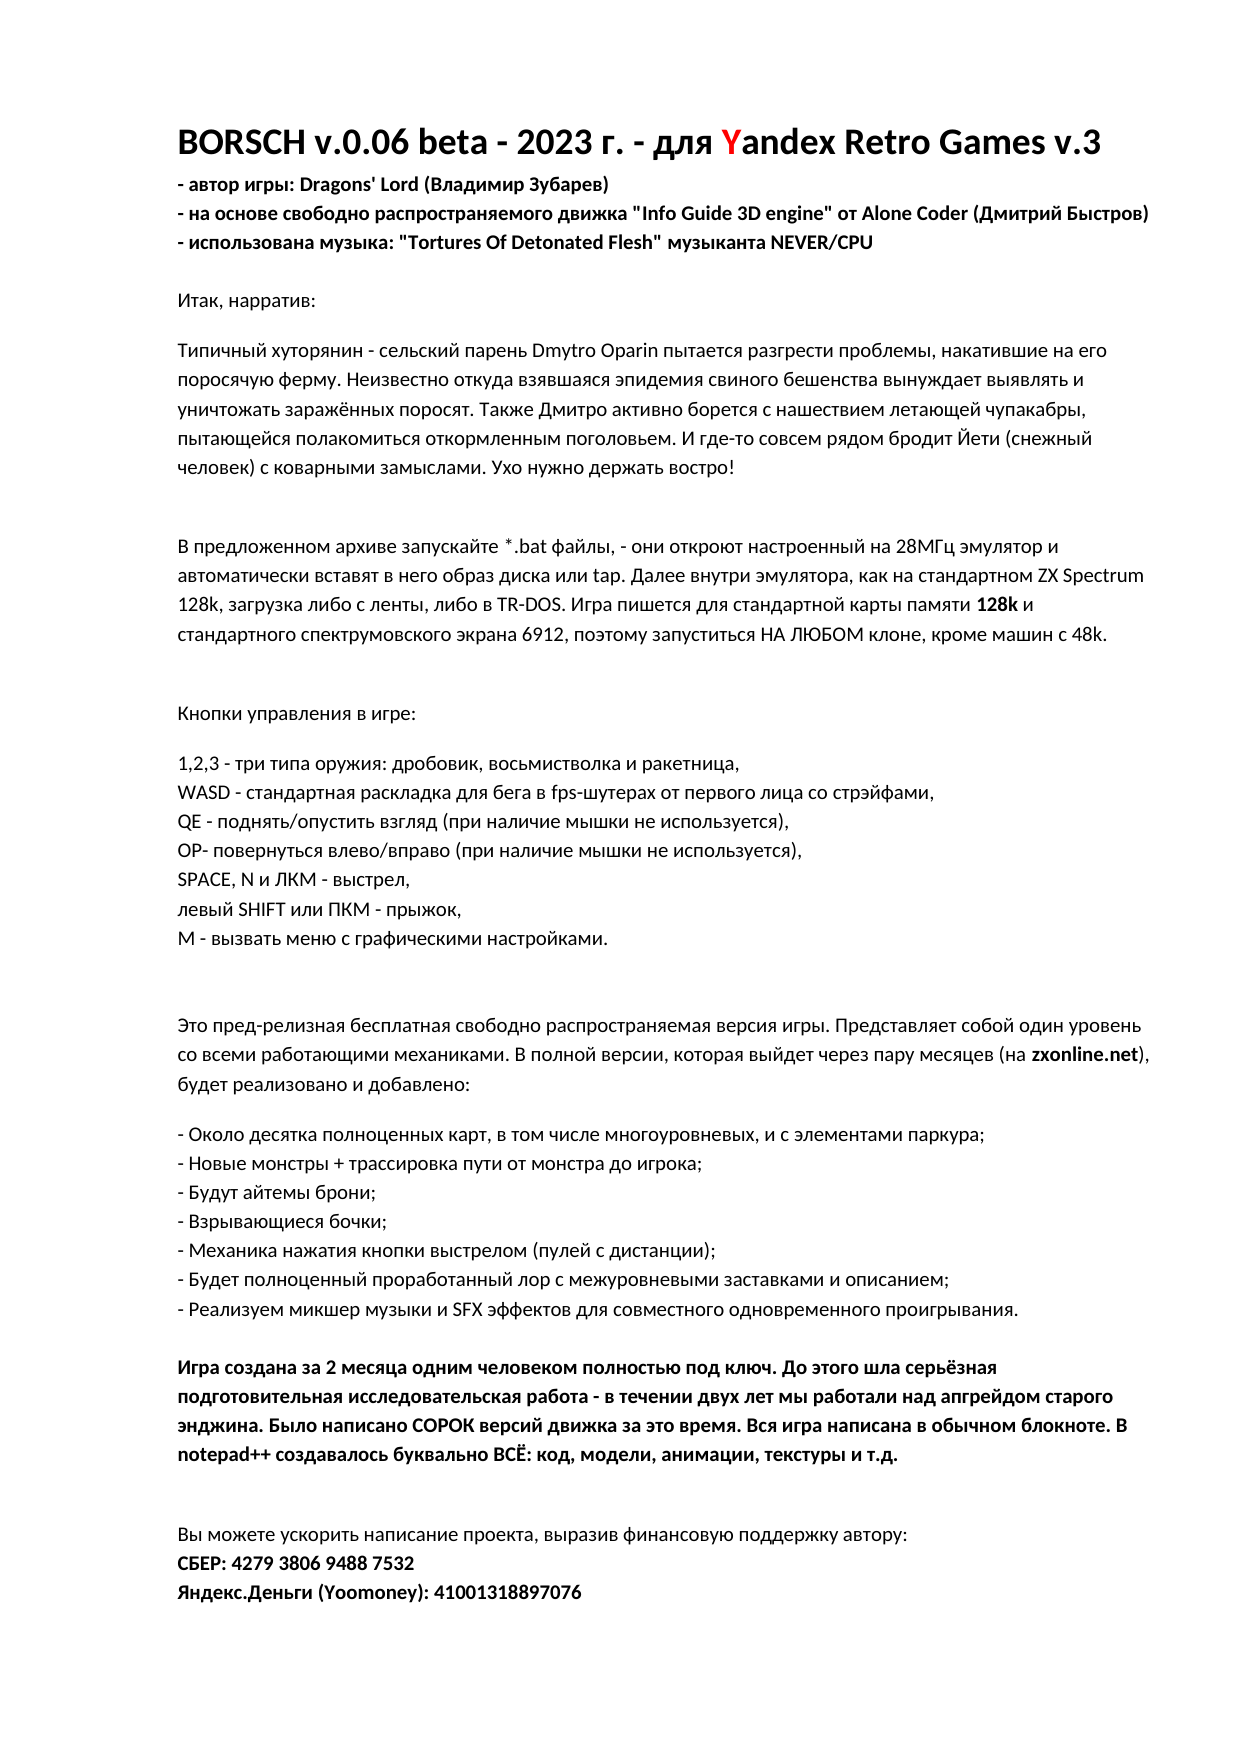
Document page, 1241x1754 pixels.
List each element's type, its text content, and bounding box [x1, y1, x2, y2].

text QE - поднять/опустить взгляд (при наличие мышки не используется), [177, 808, 1152, 834]
text - использована музыка: "Tortures Of Detonated Flesh" музыканта NEVER/CPU [177, 229, 1152, 254]
text - Взрывающиеся бочки; [177, 1208, 1152, 1234]
text - на основе свободно распространяемого движка "Info Guide 3D engine" от Alone Coder (Дмитрий Быстров) [177, 200, 1152, 225]
text OP- повернуться влево/вправо (при наличие мышки не используется), [177, 837, 1152, 863]
text В предложенном архиве запускайте *.bat файлы, - они откроют настроенный на 28МГц эмулятор и автоматически вставят в него образ диска или tap. Далее внутри эмулятора, как на стандартном ZX Spectrum 128k, загрузка либо с ленты, либо в TR-DOS. Игра пишется для стандартной карты памяти 128k и стандартного спектрумовского экрана 6912, поэтому запуститься НА ЛЮБОМ клоне, кроме машин с 48k. [177, 533, 1152, 646]
text - Будут айтемы брони; [177, 1179, 1152, 1204]
text - Около десятка полноценных карт, в том числе многоуровневых, и с элементами паркура; [177, 1121, 1152, 1146]
text Итак, нарратив: [177, 287, 1152, 313]
text 1,2,3 - три типа оружия: дробовик, восьмистволка и ракетница, [177, 750, 1152, 775]
text M - вызвать меню с графическими настройками. [177, 925, 1152, 950]
text - автор игры: Dragons' Lord (Владимир Зубарев) [177, 171, 1152, 196]
text Игра создана за 2 месяца одним человеком полностью под ключ. До этого шла серьёзная подготовительная исследовательская работа - в течении двух лет мы работали над апгрейдом старого энджина. Было написано СОРОК версий движка за это время. Вся игра написана в обычном блокноте. В notepad++ создавалось буквально ВСЁ: код, модели, анимации, текстуры и т.д. [177, 1354, 1152, 1467]
text Яндекс.Деньги (Yoomoney): 41001318897076 [177, 1579, 1152, 1604]
text Вы можете ускорить написание проекта, выразив финансовую поддержку автору: [177, 1521, 1152, 1546]
text WASD - стандартная раскладка для бега в fps-шутерах от первого лица со стрэйфами, [177, 779, 1152, 804]
text - Механика нажатия кнопки выстрелом (пулей с дистанции); [177, 1237, 1152, 1263]
text SPACE, N и ЛКМ - выстрел, [177, 867, 1152, 892]
text - Будет полноценный проработанный лор с межуровневыми заставками и описанием; [177, 1267, 1152, 1292]
text СБЕР: 4279 3806 9488 7532 [177, 1550, 1152, 1575]
text Это пред-релизная бесплатная свободно распространяемая версия игры. Представляет собой один уровень со всеми работающими механиками. В полной версии, которая выйдет через пару месяцев (на zxonline.net), будет реализовано и добавлено: [177, 1012, 1152, 1096]
text левый SHIFT или ПКМ - прыжок, [177, 896, 1152, 921]
text Кнопки управления в игре: [177, 700, 1152, 725]
text Типичный хуторянин - сельский парень Dmytro Oparin пытается разгрести проблемы, накатившие на его поросячую ферму. Неизвестно откуда взявшаяся эпидемия свиного бешенства вынуждает выявлять и уничтожать заражённых поросят. Также Дмитро активно борется с нашествием летающей чупакабры, пытающейся полакомиться откормленным поголовьем. И где-то совсем рядом бродит Йети (снежный человек) с коварными замыслами. Ухо нужно держать востро! [177, 337, 1152, 479]
text - Новые монстры + трассировка пути от монстра до игрока; [177, 1150, 1152, 1175]
text - Реализуем микшер музыки и SFX эффектов для совместного одновременного проигрывания. [177, 1296, 1152, 1321]
text BORSCH v.0.06 beta - 2023 г. - для Yandex Retro Games v.3 [177, 118, 1152, 164]
